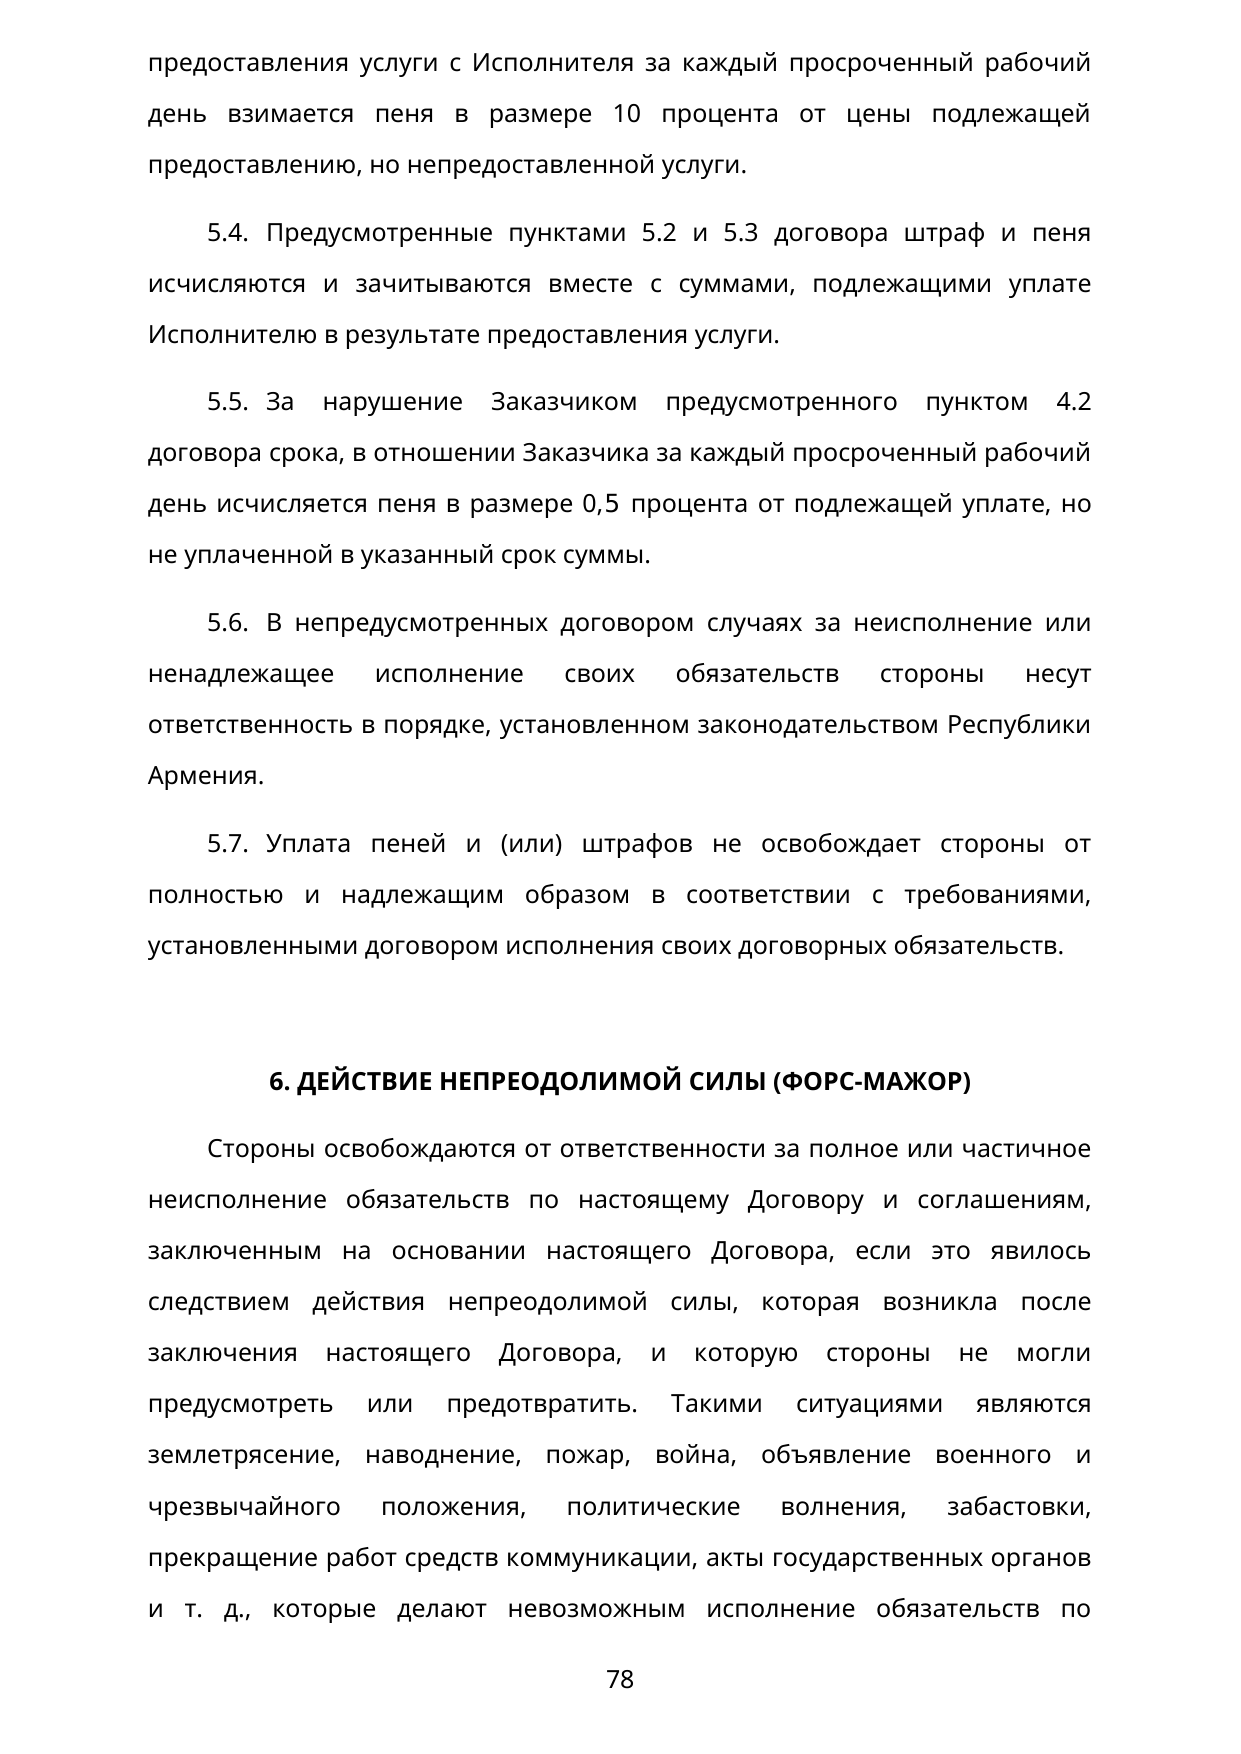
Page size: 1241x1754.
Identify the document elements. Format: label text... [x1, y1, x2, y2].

text 6. ДЕЙСТВИЕ НЕПРЕОДОЛИМОЙ СИЛЫ (ФОРС-МАЖОР) [148, 1063, 1092, 1097]
text 5.5. За нарушение Заказчиком предусмотренного пунктом 4.2 договора срока, в отношении Заказчика за каждый просроченный рабочий день исчисляется пеня в размере 0,5 процента от подлежащей уплате, но не уплаченной в указанный срок суммы. [148, 384, 1092, 571]
text 5.7. Уплата пеней и (или) штрафов не освобождает стороны от полностью и надлежащим образом в соответствии с требованиями, установленными договором исполнения своих договорных обязательств. [148, 826, 1092, 962]
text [148, 1131, 1092, 1624]
text 5.6. В непредусмотренных договором случаях за неисполнение или ненадлежащее исполнение своих обязательств стороны несут ответственность в порядке, установленном законодательством Республики Армения. [148, 605, 1092, 792]
text 5.4. Предусмотренные пунктами 5.2 и 5.3 договора штраф и пеня исчисляются и зачитываются вместе с суммами, подлежащими уплате Исполнителю в результате предоставления услуги. [148, 214, 1092, 350]
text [148, 44, 1092, 181]
